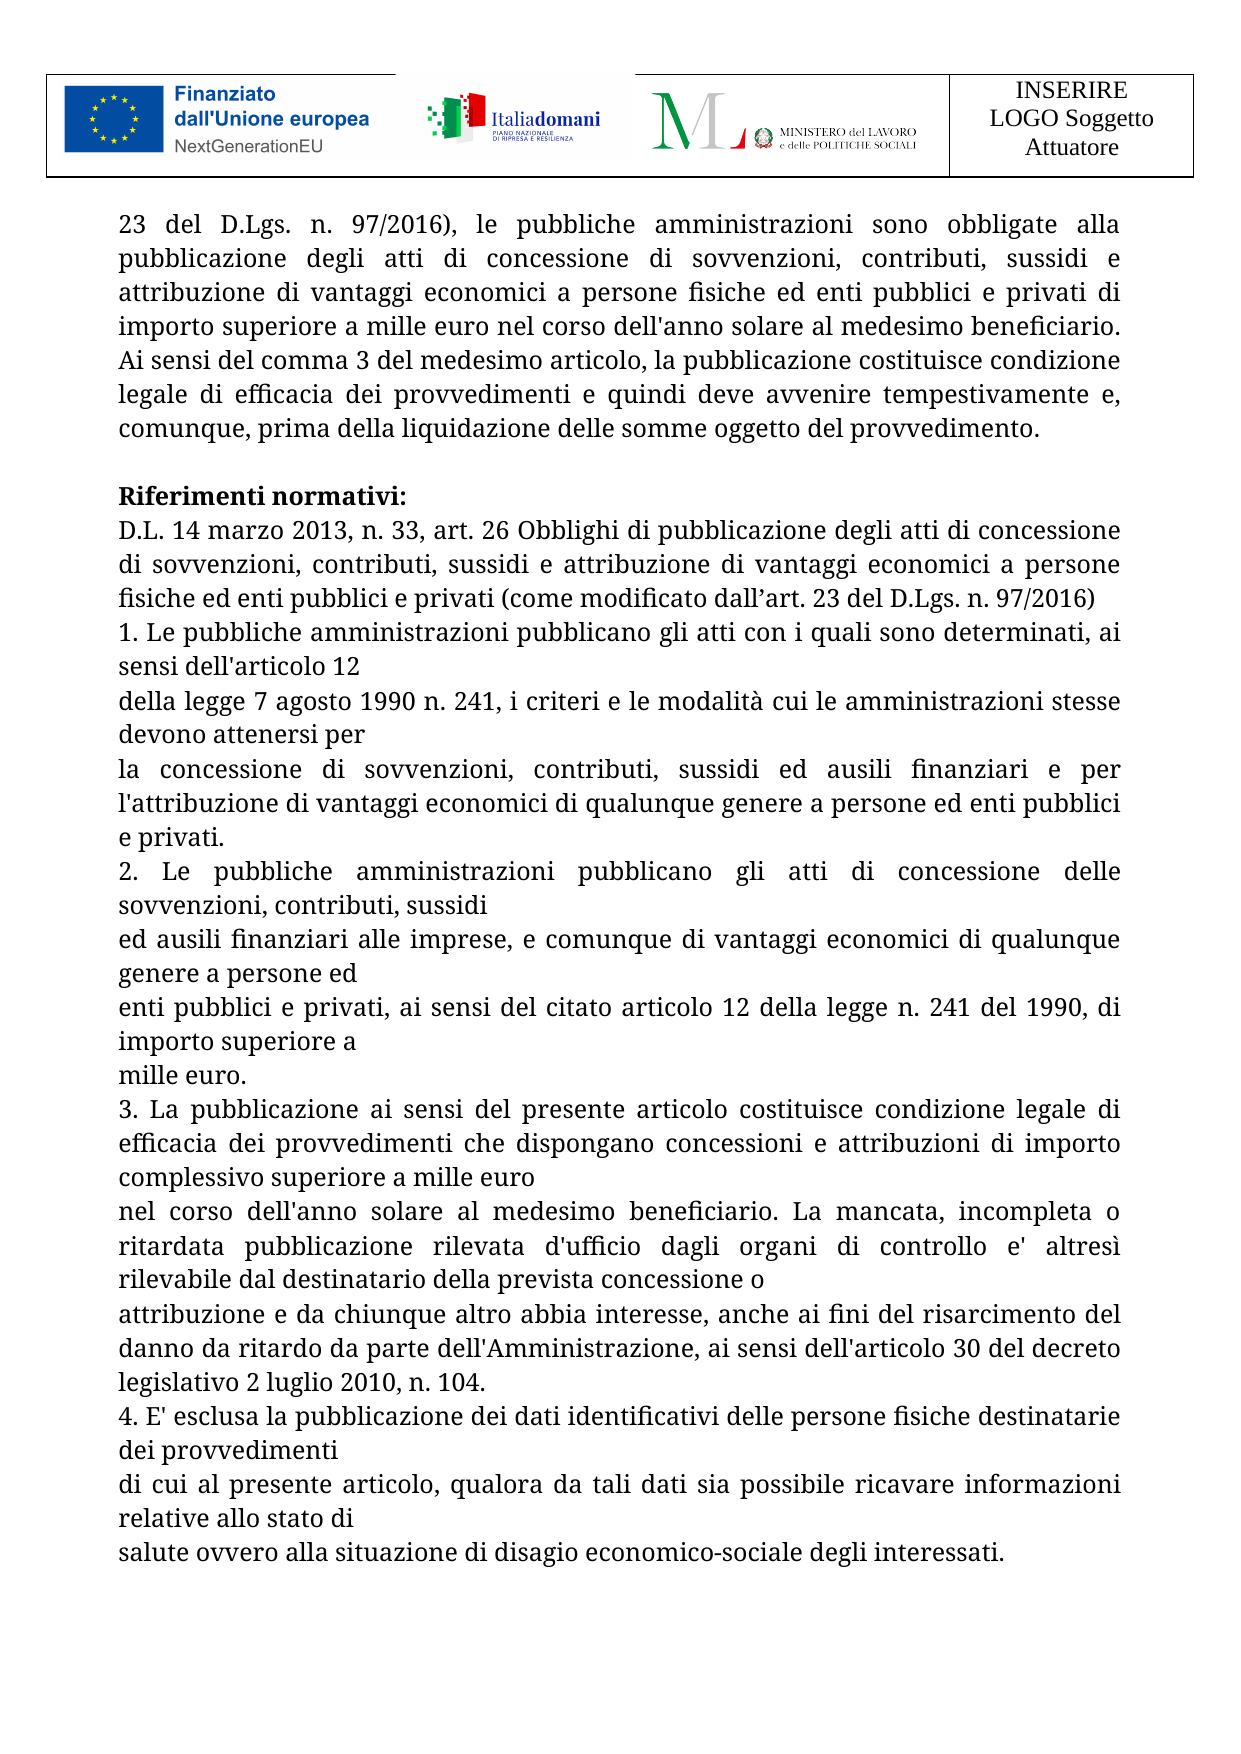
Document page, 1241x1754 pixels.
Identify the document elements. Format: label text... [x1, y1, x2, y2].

text D.L. 14 marzo 2013, n. 33, art. 26 Obblighi di pubblicazione degli atti di concessione di sovvenzioni, contributi, sussidi e attribuzione di vantaggi economici a persone fisiche ed enti pubblici e privati (come modificato dall’art. 23 del D.Lgs. n. 97/2016) [118, 513, 1122, 615]
text attribuzione e da chiunque altro abbia interesse, anche ai fini del risarcimento del danno da ritardo da parte dell'Amministrazione, ai sensi dell'articolo 30 del decreto legislativo 2 luglio 2010, n. 104. [118, 1296, 1122, 1398]
text ed ausili finanziari alle imprese, e comunque di vantaggi economici di qualunque genere a persone ed [118, 922, 1122, 990]
text salute ovvero alla situazione di disagio economico-sociale degli interessati. [118, 1535, 1122, 1569]
text la concessione di sovvenzioni, contributi, sussidi ed ausili finanziari e per l'attribuzione di vantaggi economici di qualunque genere a persone ed enti pubblici e privati. [118, 751, 1122, 853]
text 4. E' esclusa la pubblicazione dei dati identificativi delle persone fisiche destinatarie dei provvedimenti [118, 1398, 1122, 1467]
text enti pubblici e privati, ai sensi del citato articolo 12 della legge n. 241 del 1990, di importo superiore a [118, 990, 1122, 1058]
text mille euro. [118, 1058, 1122, 1092]
text Riferimenti normativi: [118, 479, 1122, 513]
text 1. Le pubbliche amministrazioni pubblicano gli atti con i quali sono determinati, ai sensi dell'articolo 12 [118, 615, 1122, 683]
text nel corso dell'anno solare al medesimo beneficiario. La mancata, incompleta o ritardata pubblicazione rilevata d'ufficio dagli organi di controllo e' altresì rilevabile dal destinatario della prevista concessione o [118, 1194, 1122, 1296]
text 2. Le pubbliche amministrazioni pubblicano gli atti di concessione delle sovvenzioni, contributi, sussidi [118, 853, 1122, 922]
text di cui al presente articolo, qualora da tali dati sia possibile ricavare informazioni relative allo stato di [118, 1467, 1122, 1535]
picture [57, 74, 933, 161]
text 3. La pubblicazione ai sensi del presente articolo costituisce condizione legale di efficacia dei provvedimenti che dispongano concessioni e attribuzioni di importo complessivo superiore a mille euro [118, 1092, 1122, 1194]
text della legge 7 agosto 1990 n. 241, i criteri e le modalità cui le amministrazioni stesse devono attenersi per [118, 683, 1122, 751]
